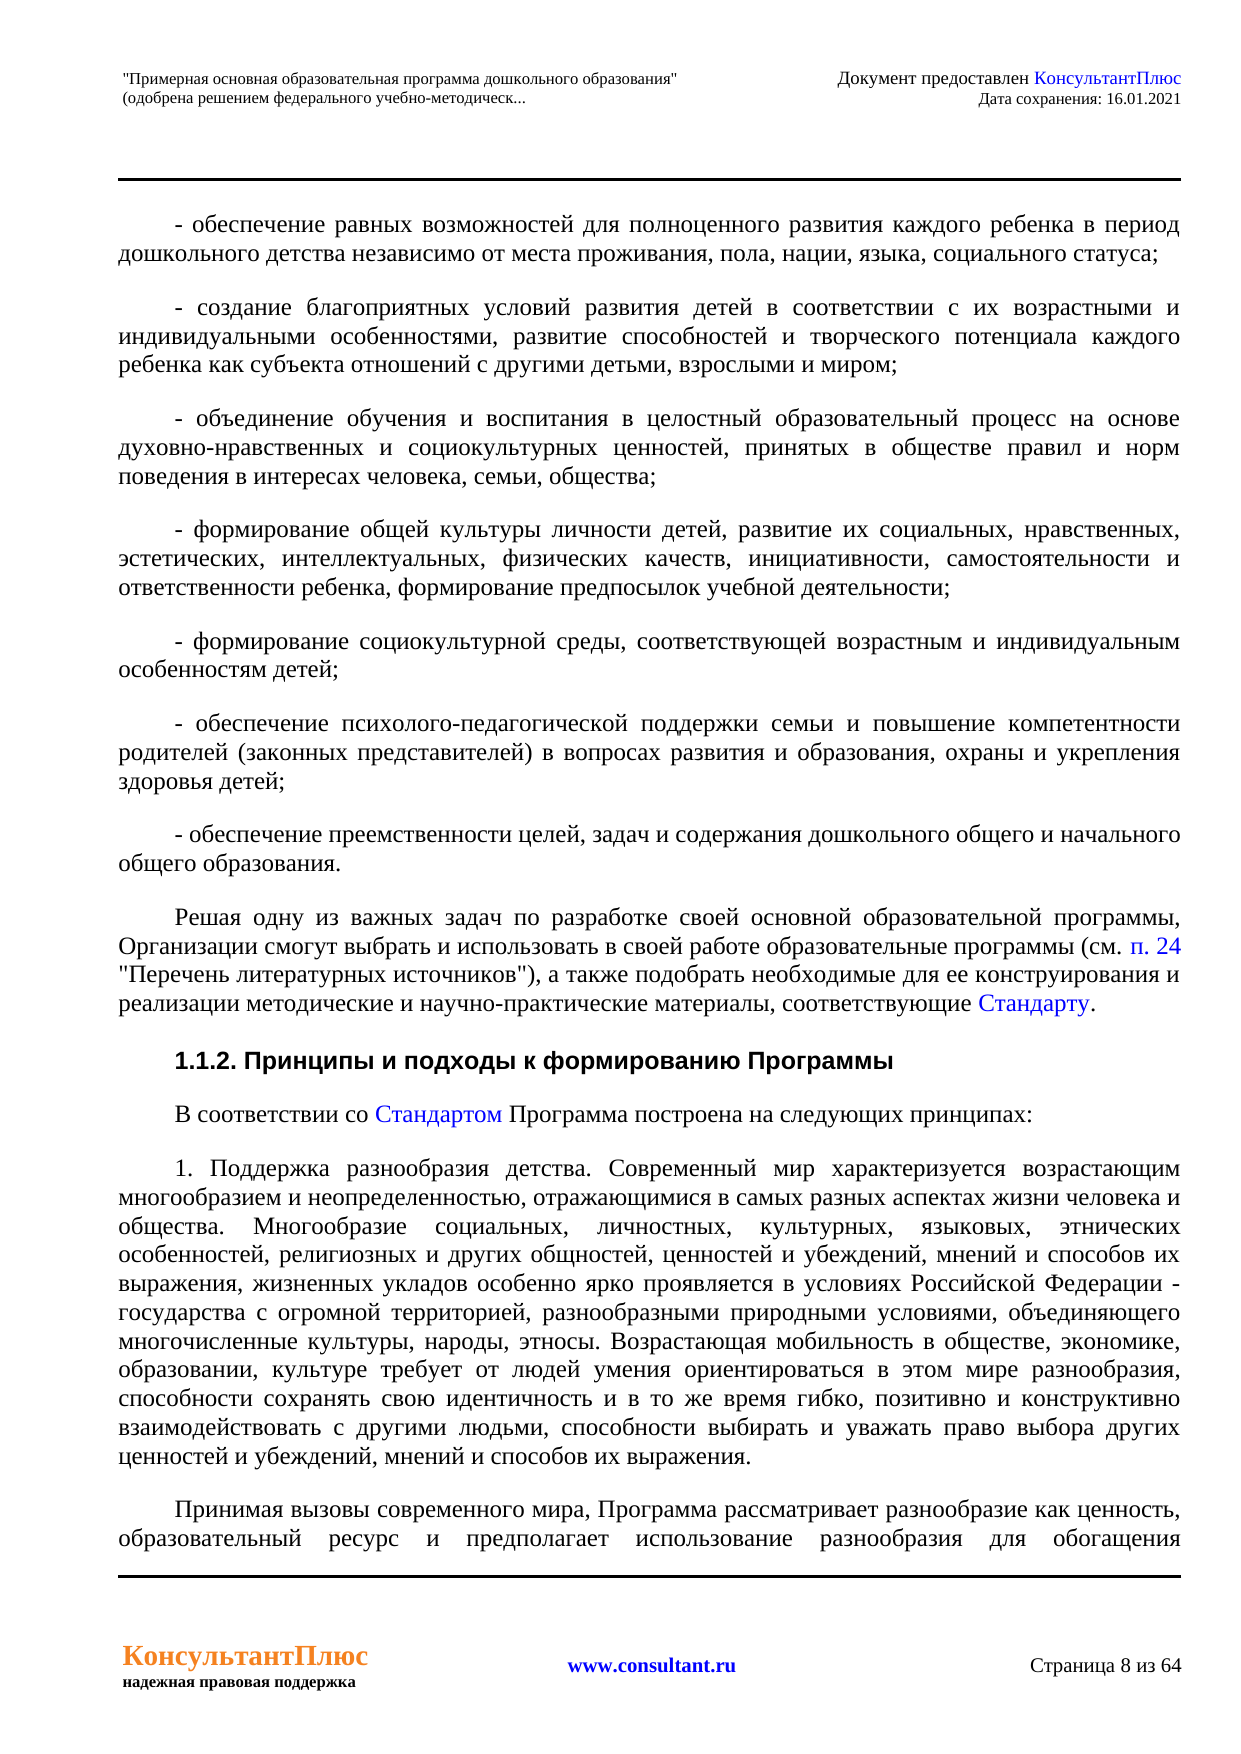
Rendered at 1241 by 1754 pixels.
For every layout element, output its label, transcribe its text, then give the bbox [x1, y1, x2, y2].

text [118, 1494, 1181, 1552]
title 1.1.2. Принципы и подходы к формированию Программы [118, 1046, 1181, 1074]
text - обеспечение равных возможностей для полноценного развития каждого ребенка в период дошкольного детства независимо от места проживания, пола, нации, языка, социального статуса; [118, 209, 1181, 267]
text В соответствии со Стандартом Программа построена на следующих принципах: [118, 1099, 1181, 1128]
text - формирование общей культуры личности детей, развитие их социальных, нравственных, эстетических, интеллектуальных, физических качеств, инициативности, самостоятельности и ответственности ребенка, формирование предпосылок учебной деятельности; [118, 514, 1181, 601]
text - создание благоприятных условий развития детей в соответствии с их возрастными и индивидуальными особенностями, развитие способностей и творческого потенциала каждого ребенка как субъекта отношений с другими детьми, взрослыми и миром; [118, 292, 1181, 378]
text Решая одну из важных задач по разработке своей основной образовательной программы, Организации смогут выбрать и использовать в своей работе образовательные программы (см. п. 24 "Перечень литературных источников"), а также подобрать необходимые для ее конструирования и реализации методические и научно-практические материалы, соответствующие Стандарту. [118, 902, 1181, 1017]
text - обеспечение психолого-педагогической поддержки семьи и повышение компетентности родителей (законных представителей) в вопросах развития и образования, охраны и укрепления здоровья детей; [118, 708, 1181, 794]
text - формирование социокультурной среды, соответствующей возрастным и индивидуальным особенностям детей; [118, 626, 1181, 683]
text - объединение обучения и воспитания в целостный образовательный процесс на основе духовно-нравственных и социокультурных ценностей, принятых в обществе правил и норм поведения в интересах человека, семьи, общества; [118, 403, 1181, 489]
text - обеспечение преемственности целей, задач и содержания дошкольного общего и начального общего образования. [118, 819, 1181, 877]
text 1. Поддержка разнообразия детства. Современный мир характеризуется возрастающим многообразием и неопределенностью, отражающимися в самых разных аспектах жизни человека и общества. Многообразие социальных, личностных, культурных, языковых, этнических особенностей, религиозных и других общностей, ценностей и убеждений, мнений и способов их выражения, жизненных укладов особенно ярко проявляется в условиях Российской Федерации - государства с огромной территорией, разнообразными природными условиями, объединяющего многочисленные культуры, народы, этносы. Возрастающая мобильность в обществе, экономике, образовании, культуре требует от людей умения ориентироваться в этом мире разнообразия, способности сохранять свою идентичность и в то же время гибко, позитивно и конструктивно взаимодействовать с другими людьми, способности выбирать и уважать право выбора других ценностей и убеждений, мнений и способов их выражения. [118, 1153, 1181, 1469]
